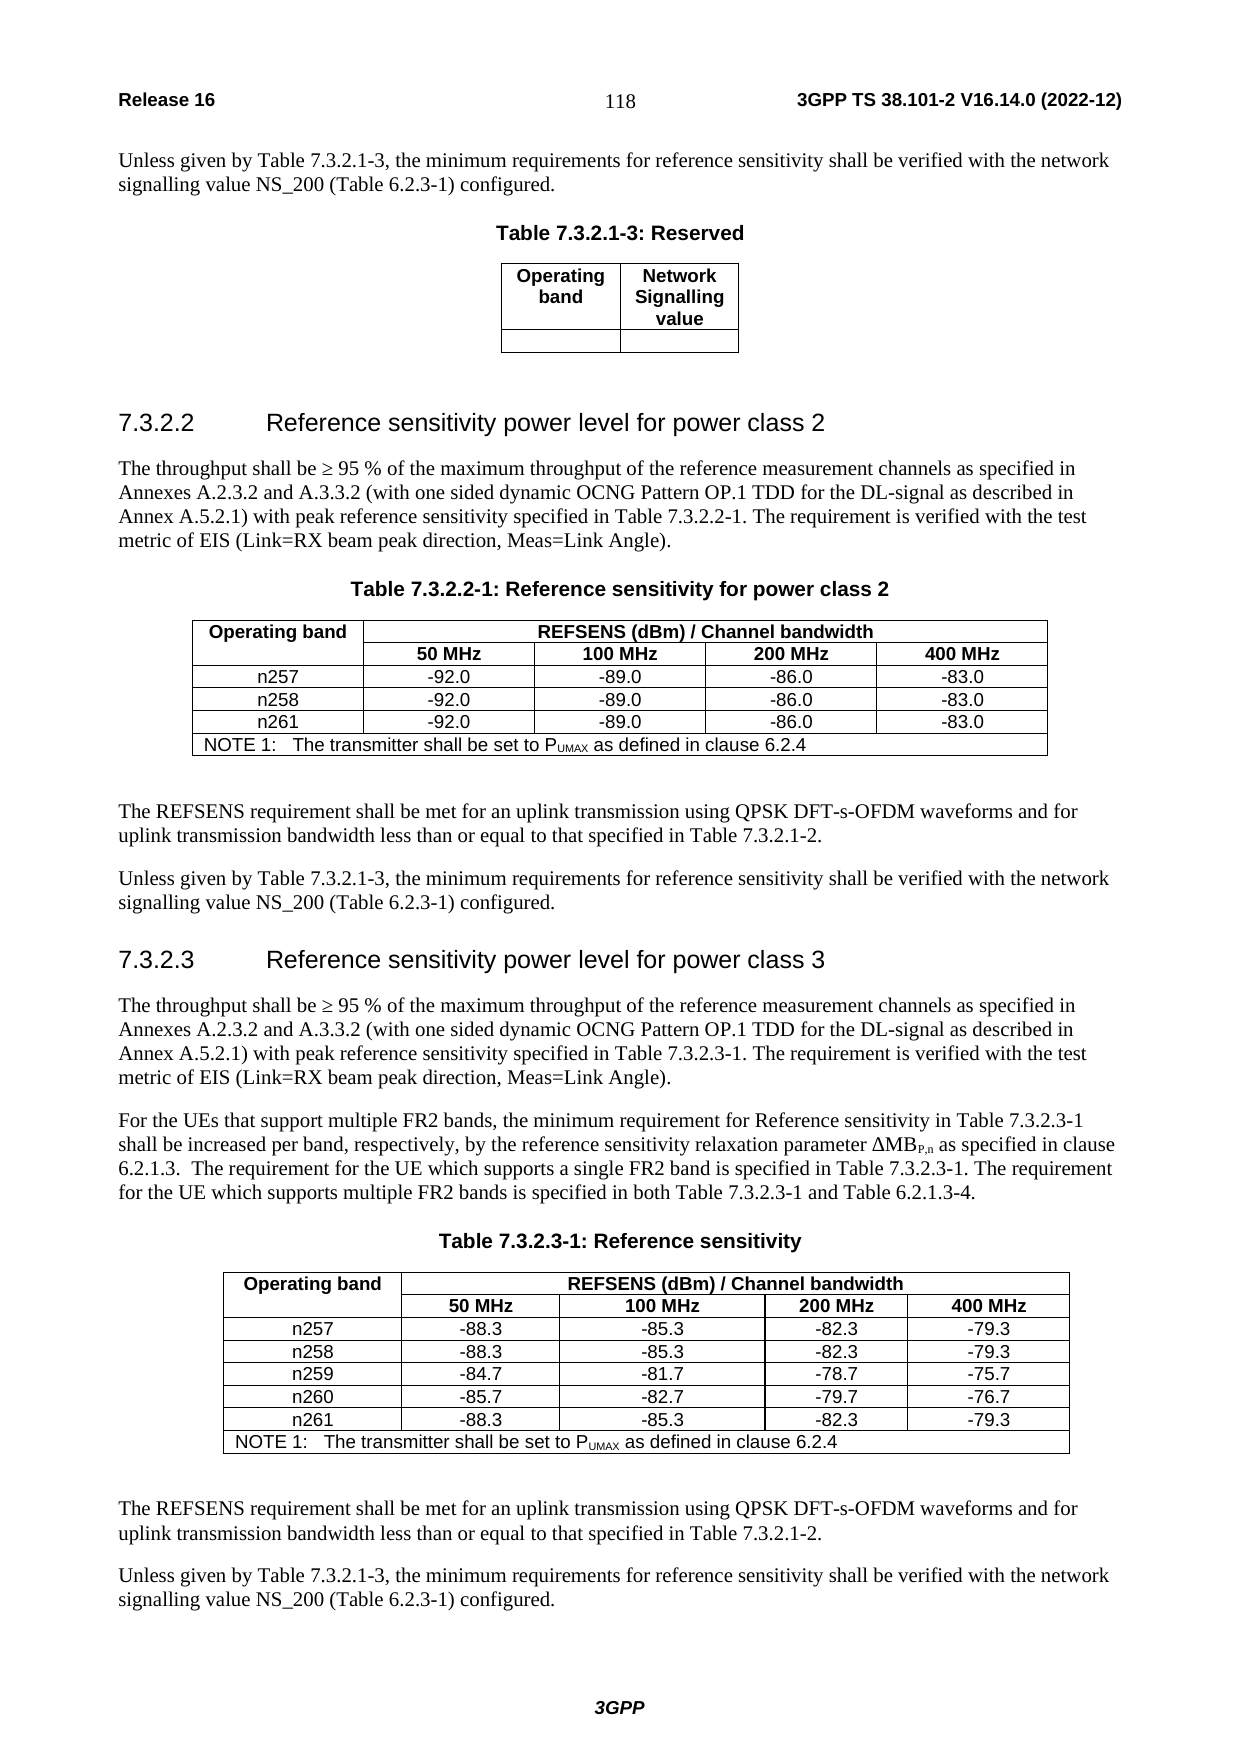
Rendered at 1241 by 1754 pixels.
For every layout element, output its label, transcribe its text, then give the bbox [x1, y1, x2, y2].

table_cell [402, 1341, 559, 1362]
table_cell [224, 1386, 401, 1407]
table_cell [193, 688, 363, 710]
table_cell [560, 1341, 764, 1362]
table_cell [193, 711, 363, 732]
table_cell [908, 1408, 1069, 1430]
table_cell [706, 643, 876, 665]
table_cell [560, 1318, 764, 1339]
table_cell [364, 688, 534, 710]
subtitle 7.3.2.2 Reference sensitivity power level for power class 2 [118, 408, 1122, 437]
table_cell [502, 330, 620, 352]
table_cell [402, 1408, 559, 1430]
text Unless given by Table 7.3.2.1-3, the minimum requirements for reference sensitivity shall be verified with the network signalling value NS_200 (Table 6.2.3-1) configured. [118, 147, 1122, 196]
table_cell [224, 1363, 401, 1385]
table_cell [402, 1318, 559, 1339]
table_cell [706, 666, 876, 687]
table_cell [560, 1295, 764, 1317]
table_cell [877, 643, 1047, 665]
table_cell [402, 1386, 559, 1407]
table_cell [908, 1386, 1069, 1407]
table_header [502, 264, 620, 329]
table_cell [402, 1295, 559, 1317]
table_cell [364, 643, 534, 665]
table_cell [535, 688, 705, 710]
text The throughput shall be ≥ 95 % of the maximum throughput of the reference measurement channels as specified in Annexes A.2.3.2 and A.3.3.2 (with one sided dynamic OCNG Pattern OP.1 TDD for the DL-signal as described in Annex A.5.2.1) with peak reference sensitivity specified in Table 7.3.2.2-1. The requirement is verified with the test metric of EIS (Link=RX beam peak direction, Meas=Link Angle). [118, 456, 1122, 552]
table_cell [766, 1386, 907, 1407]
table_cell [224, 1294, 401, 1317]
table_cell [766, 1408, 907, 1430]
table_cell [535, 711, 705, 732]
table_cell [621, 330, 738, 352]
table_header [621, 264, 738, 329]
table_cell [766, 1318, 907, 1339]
text Unless given by Table 7.3.2.1-3, the minimum requirements for reference sensitivity shall be verified with the network signalling value NS_200 (Table 6.2.3-1) configured. [118, 866, 1122, 914]
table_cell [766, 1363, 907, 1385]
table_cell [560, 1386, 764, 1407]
text Table 7.3.2.2-1: Reference sensitivity for power class 2 [118, 577, 1122, 601]
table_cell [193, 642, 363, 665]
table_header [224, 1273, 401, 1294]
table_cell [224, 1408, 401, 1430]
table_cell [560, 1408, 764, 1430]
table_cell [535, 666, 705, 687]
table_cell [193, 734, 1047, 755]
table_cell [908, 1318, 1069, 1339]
text The REFSENS requirement shall be met for an uplink transmission using QPSK DFT-s-OFDM waveforms and for uplink transmission bandwidth less than or equal to that specified in Table 7.3.2.1-2. [118, 799, 1122, 847]
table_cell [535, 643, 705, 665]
text For the UEs that support multiple FR2 bands, the minimum requirement for Reference sensitivity in Table 7.3.2.3-1 shall be increased per band, respectively, by the reference sensitivity relaxation parameter ∆MBP,n as specified in clause 6.2.1.3. The requirement for the UE which supports a single FR2 band is specified in Table 7.3.2.3-1. The requirement for the UE which supports multiple FR2 bands is specified in both Table 7.3.2.3-1 and Table 6.2.1.3-4. [118, 1108, 1122, 1204]
text The REFSENS requirement shall be met for an uplink transmission using QPSK DFT-s-OFDM waveforms and for uplink transmission bandwidth less than or equal to that specified in Table 7.3.2.1-2. [118, 1496, 1122, 1544]
subtitle 7.3.2.3 Reference sensitivity power level for power class 3 [118, 945, 1122, 974]
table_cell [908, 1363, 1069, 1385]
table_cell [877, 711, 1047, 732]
text The throughput shall be ≥ 95 % of the maximum throughput of the reference measurement channels as specified in Annexes A.2.3.2 and A.3.3.2 (with one sided dynamic OCNG Pattern OP.1 TDD for the DL-signal as described in Annex A.5.2.1) with peak reference sensitivity specified in Table 7.3.2.3-1. The requirement is verified with the test metric of EIS (Link=RX beam peak direction, Meas=Link Angle). [118, 993, 1122, 1089]
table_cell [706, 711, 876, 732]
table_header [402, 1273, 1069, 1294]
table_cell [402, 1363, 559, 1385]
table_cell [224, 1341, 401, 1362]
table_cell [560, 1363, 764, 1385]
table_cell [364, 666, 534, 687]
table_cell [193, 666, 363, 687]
text Unless given by Table 7.3.2.1-3, the minimum requirements for reference sensitivity shall be verified with the network signalling value NS_200 (Table 6.2.3-1) configured. [118, 1563, 1122, 1611]
text Table 7.3.2.3-1: Reference sensitivity [118, 1229, 1122, 1253]
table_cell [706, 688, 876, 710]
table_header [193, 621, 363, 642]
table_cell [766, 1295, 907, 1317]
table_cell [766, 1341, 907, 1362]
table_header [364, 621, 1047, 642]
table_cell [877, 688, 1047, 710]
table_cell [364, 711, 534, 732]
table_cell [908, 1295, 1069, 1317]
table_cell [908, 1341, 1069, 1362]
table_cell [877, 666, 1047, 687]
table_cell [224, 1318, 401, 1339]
text Table 7.3.2.1-3: Reserved [118, 221, 1122, 244]
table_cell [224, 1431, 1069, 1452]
